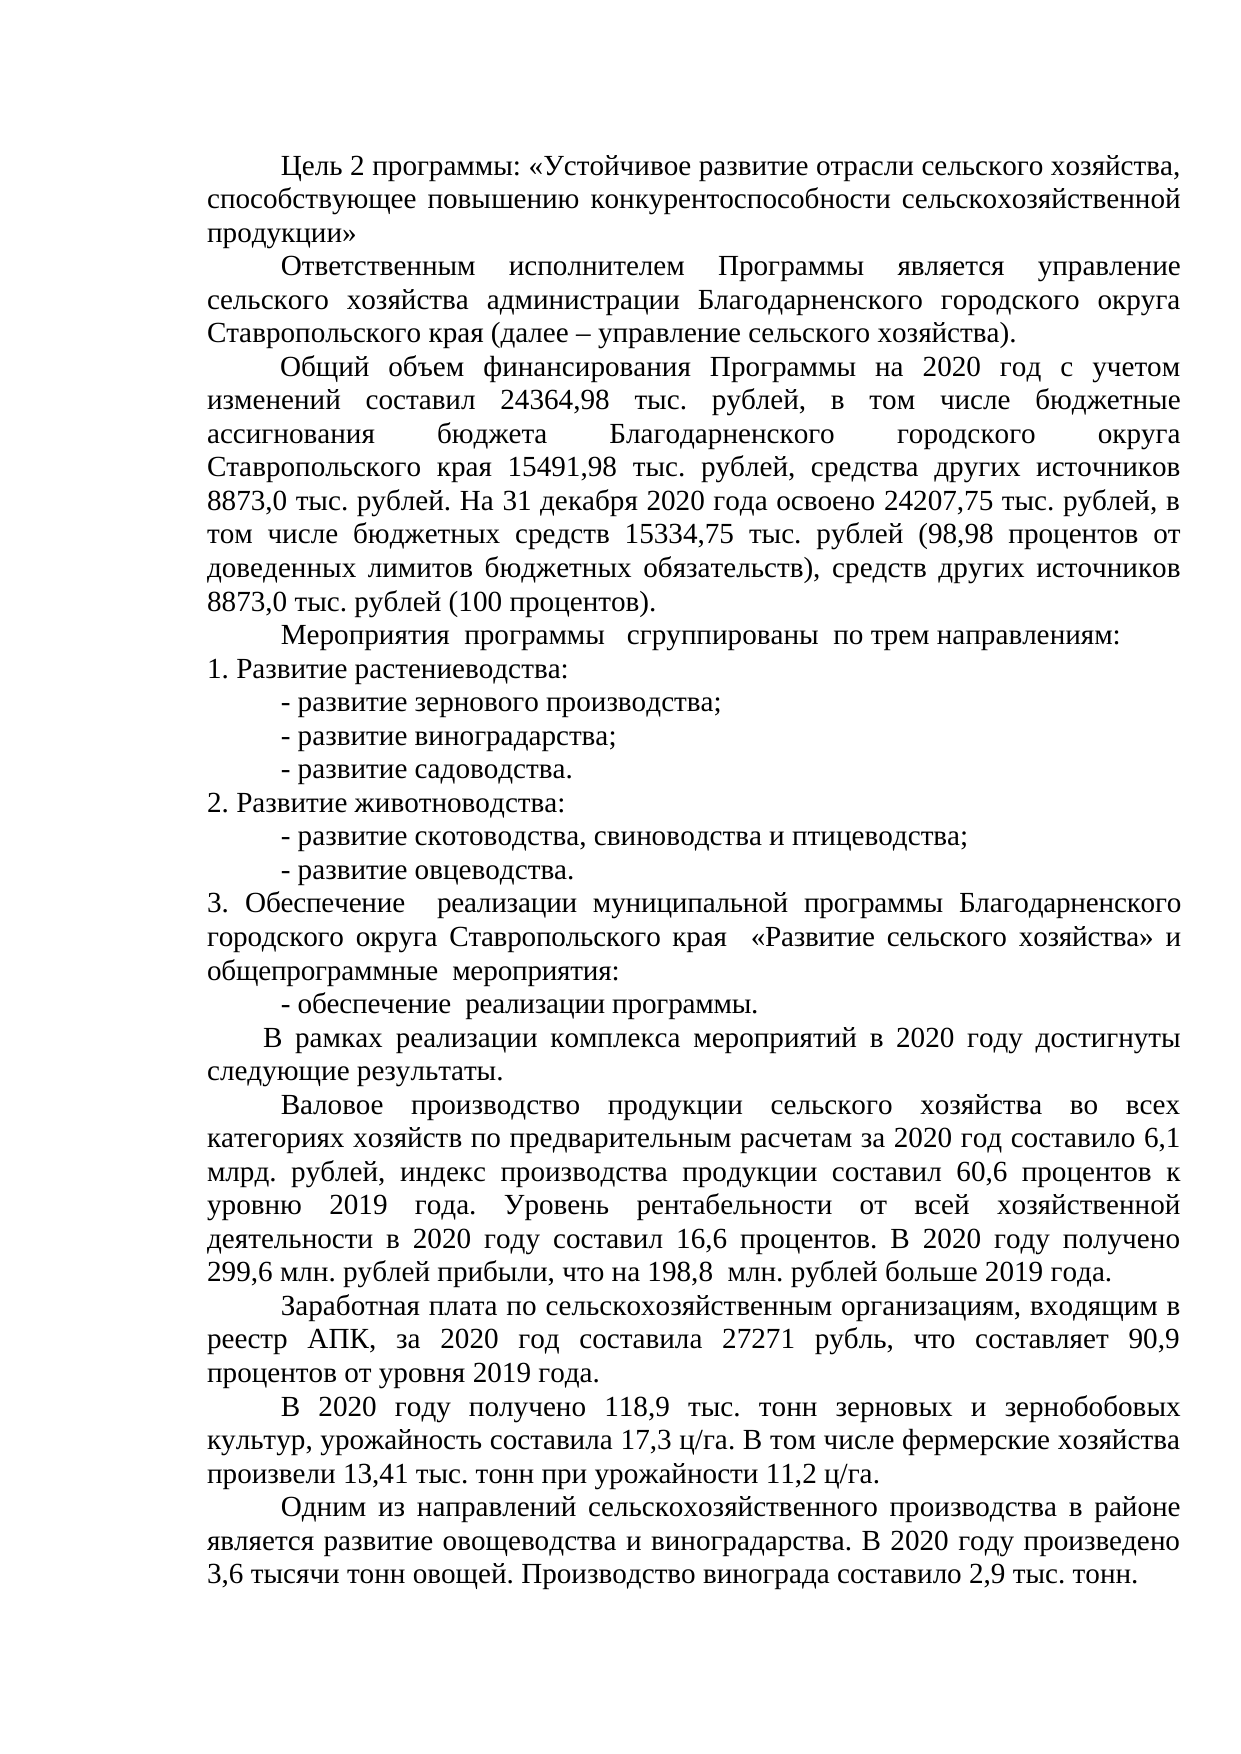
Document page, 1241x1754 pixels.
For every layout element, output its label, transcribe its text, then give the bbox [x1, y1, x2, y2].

text В 2020 году получено 118,9 тыс. тонн зерновых и зернобобовых культур, урожайность составила 17,3 ц/га. В том числе фермерские хозяйства произвели 13,41 тыс. тонн при урожайности 11,2 ц/га. [207, 1389, 1181, 1489]
text Заработная плата по сельскохозяйственным организациям, входящим в реестр АПК, за 2020 год составила 27271 рубль, что составляет 90,9 процентов от уровня 2019 года. [207, 1288, 1181, 1389]
text Цель 2 программы: «Устойчивое развитие отрасли сельского хозяйства, способствующее повышению конкурентоспособности сельскохозяйственной продукции» [207, 148, 1181, 248]
text Одним из направлений сельскохозяйственного производства в районе является развитие овощеводства и виноградарства. В 2020 году произведено 3,6 тысячи тонн овощей. Производство винограда составило 2,9 тыс. тонн. [207, 1489, 1181, 1590]
text Мероприятия программы сгруппированы по трем направлениям: [207, 617, 1181, 651]
text 3. Обеспечение реализации муниципальной программы Благодарненского городского округа Ставропольского края «Развитие сельского хозяйства» и общепрограммные мероприятия: [207, 886, 1181, 986]
text - обеспечение реализации программы. [207, 986, 1181, 1020]
text Валовое производство продукции сельского хозяйства во всех категориях хозяйств по предварительным расчетам за 2020 год составило 6,1 млрд. рублей, индекс производства продукции составил 60,6 процентов к уровню 2019 года. Уровень рентабельности от всей хозяйственной деятельности в 2020 году составил 16,6 процентов. В 2020 году получено 299,6 млн. рублей прибыли, что на 198,8 млн. рублей больше 2019 года. [207, 1087, 1181, 1288]
text - развитие зернового производства; [207, 684, 1181, 718]
text Ответственным исполнителем Программы является управление сельского хозяйства администрации Благодарненского городского округа Ставропольского края (далее – управление сельского хозяйства). [207, 248, 1181, 349]
text В рамках реализации комплекса мероприятий в 2020 году достигнуты следующие результаты. [207, 1020, 1181, 1087]
text - развитие овцеводства. [207, 852, 1181, 886]
text - развитие садоводства. [207, 751, 1181, 785]
text 1. Развитие растениеводства: [207, 651, 1181, 684]
text - развитие виноградарства; [207, 718, 1181, 751]
text Общий объем финансирования Программы на 2020 год с учетом изменений составил 24364,98 тыс. рублей, в том числе бюджетные ассигнования бюджета Благодарненского городского округа Ставропольского края 15491,98 тыс. рублей, средства других источников 8873,0 тыс. рублей. На 31 декабря 2020 года освоено 24207,75 тыс. рублей, в том числе бюджетных средств 15334,75 тыс. рублей (98,98 процентов от доведенных лимитов бюджетных обязательств), средств других источников 8873,0 тыс. рублей (100 процентов). [207, 349, 1181, 617]
text 2. Развитие животноводства: [207, 785, 1181, 818]
text - развитие скотоводства, свиноводства и птицеводства; [207, 818, 1181, 852]
